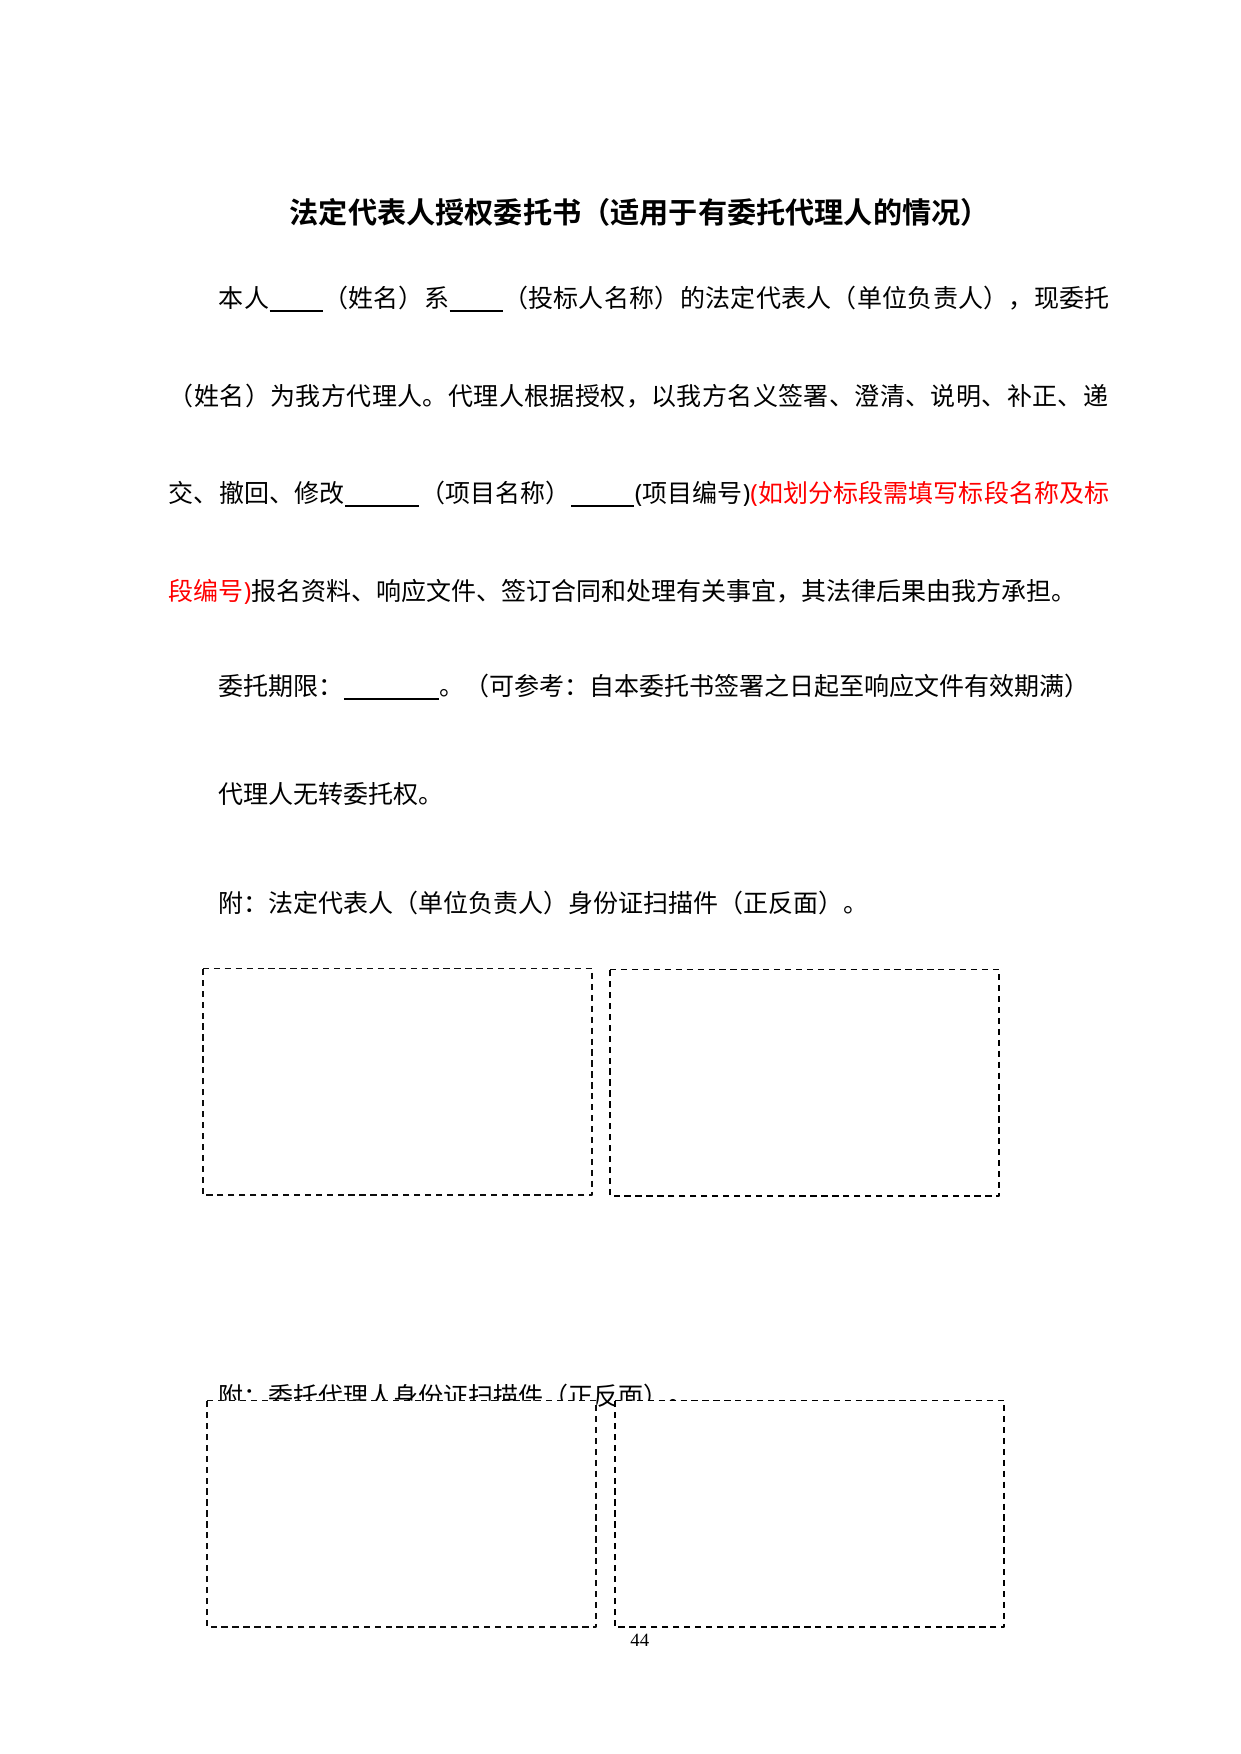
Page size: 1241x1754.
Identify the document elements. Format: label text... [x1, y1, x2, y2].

text 本人 （姓名）系 （投标人名称）的法定代表人（单位负责人），现委托 （姓名）为我方代理人。代理人根据授权，以我方名义签署、澄清、说明、补正、递交、撤回、修改 （项目名称） (项目编号)(如划分标段需填写标段名称及标段编号)报名资料、响应文件、签订合同和处理有关事宜，其法律后果由我方承担。 [169, 264, 1110, 622]
text 附：委托代理人身份证扫描件（正反面）。 [169, 1362, 1110, 1427]
text 法定代表人授权委托书（适用于有委托代理人的情况） [169, 178, 1110, 243]
text 委托期限： 。（可参考：自本委托书签署之日起至响应文件有效期满） [169, 652, 1110, 717]
text 附：法定代表人（单位负责人）身份证扫描件（正反面）。 [169, 869, 1110, 934]
text 代理人无转委托权。 [169, 761, 1110, 826]
